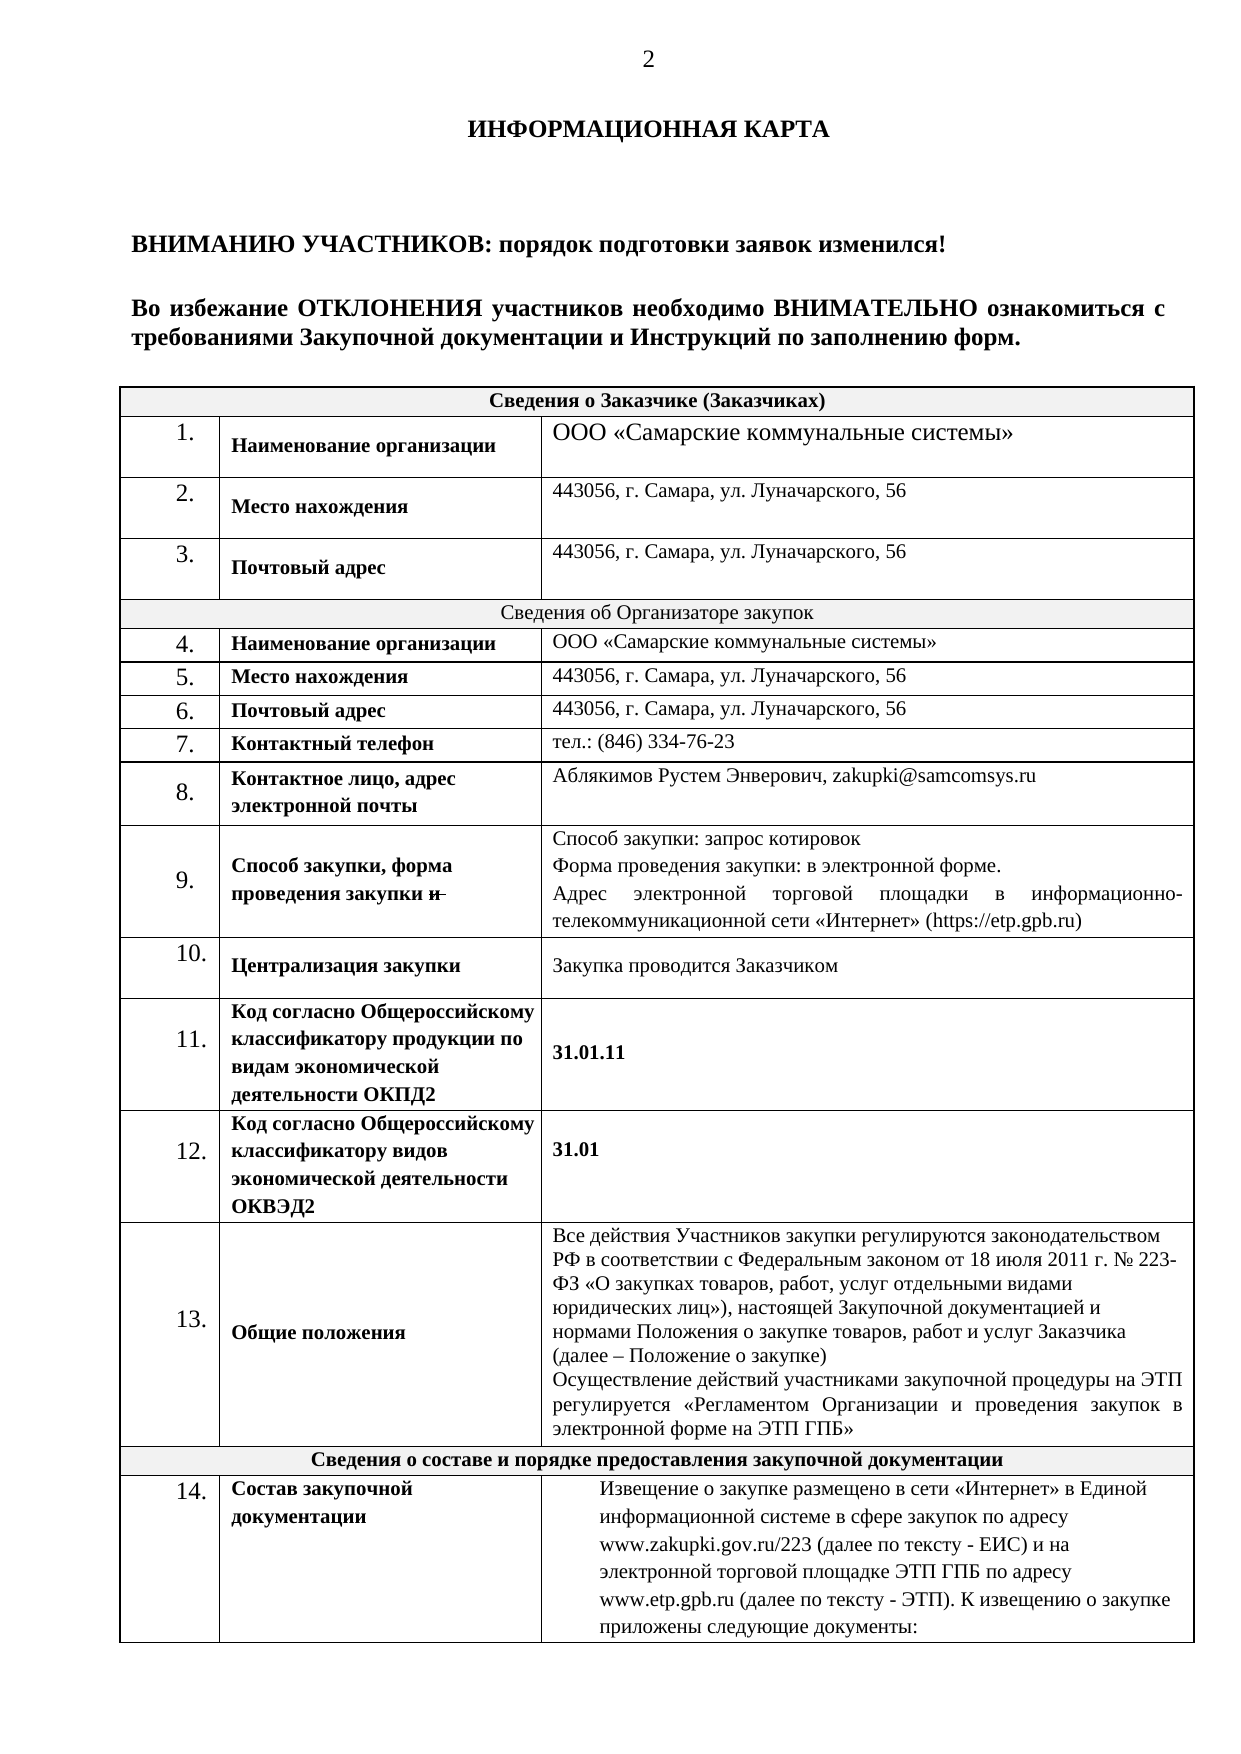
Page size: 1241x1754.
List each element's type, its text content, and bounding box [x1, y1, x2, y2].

table_cell Общие положения [220, 1223, 541, 1446]
table_cell 443056, г. Самара, ул. Луначарского, 56 [542, 539, 1193, 599]
text ИНФОРМАЦИОННАЯ КАРТА [131, 114, 1166, 143]
table_cell Почтовый адрес [220, 696, 541, 728]
table_cell Наименование организации [220, 417, 541, 477]
table_header Сведения о Заказчике (Заказчиках) [121, 388, 1193, 416]
table_cell тел.: (846) 334-76-23 [542, 729, 1193, 761]
table_cell Код согласно Общероссийскому классификатору продукции по видам экономической деятельности ОКПД2 [220, 999, 541, 1110]
table_cell Сведения о составе и порядке предоставления закупочной документации [121, 1447, 1193, 1475]
table_cell [121, 1111, 219, 1222]
table_cell Почтовый адрес [220, 539, 541, 599]
table_cell Аблякимов Рустем Энверович, zakupki@samcomsys.ru [542, 763, 1193, 824]
table_cell Централизация закупки [220, 938, 541, 998]
table_cell [121, 539, 219, 599]
table_cell Все действия Участников закупки регулируются законодательством РФ в соответствии с Федеральным законом от 18 июля 2011 г. № 223-ФЗ «О закупках товаров, работ, услуг отдельными видами юридических лиц»), настоящей Закупочной документацией и нормами Положения о закупке товаров, работ и услуг Заказчика (далее – Положение о закупке) Осуществление действий участниками закупочной процедуры на ЭТП регулируется «Регламентом Организации и проведения закупок в электронной форме на ЭТП ГПБ» [542, 1223, 1193, 1446]
table_cell Контактный телефон [220, 729, 541, 761]
table_cell Место нахождения [220, 663, 541, 695]
table_cell [121, 629, 219, 661]
table_cell [121, 826, 219, 937]
table_cell Место нахождения [220, 478, 541, 538]
table_cell Способ закупки, форма проведения закупки и [220, 826, 541, 937]
table_cell [121, 417, 219, 477]
table_cell ООО «Самарские коммунальные системы» [542, 629, 1193, 661]
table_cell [220, 1476, 541, 1642]
table_cell [121, 999, 219, 1110]
text ВНИМАНИЮ УЧАСТНИКОВ: порядок подготовки заявок изменился! [131, 229, 1166, 258]
table_cell 443056, г. Самара, ул. Луначарского, 56 [542, 478, 1193, 538]
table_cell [542, 1476, 1193, 1642]
table_cell [121, 696, 219, 728]
text Во избежание ОТКЛОНЕНИЯ участников необходимо ВНИМАТЕЛЬНО ознакомиться с требованиями Закупочной документации и Инструкций по заполнению форм. [131, 293, 1166, 351]
table_cell Контактное лицо, адрес электронной почты [220, 763, 541, 824]
table_cell [121, 763, 219, 824]
table_cell Сведения об Организаторе закупок [121, 600, 1193, 628]
table_cell 31.01 [542, 1111, 1193, 1222]
table_cell [121, 938, 219, 998]
table_cell Наименование организации [220, 629, 541, 661]
table_cell [121, 729, 219, 761]
table_cell [121, 1223, 219, 1446]
table_cell [121, 478, 219, 538]
table_cell Закупка проводится Заказчиком [542, 938, 1193, 998]
table_cell [121, 663, 219, 695]
table_cell ООО «Самарские коммунальные системы» [542, 417, 1193, 477]
table_cell Способ закупки: запрос котировок Форма проведения закупки: в электронной форме. Адрес электронной торговой площадки в информационно-телекоммуникационной сети «Интернет» (https://etp.gpb.ru) [542, 826, 1193, 937]
table_cell [121, 1476, 219, 1642]
table_cell 443056, г. Самара, ул. Луначарского, 56 [542, 696, 1193, 728]
table_cell 31.01.11 [542, 999, 1193, 1110]
table_cell Код согласно Общероссийскому классификатору видов экономической деятельности ОКВЭД2 [220, 1111, 541, 1222]
table_cell 443056, г. Самара, ул. Луначарского, 56 [542, 663, 1193, 695]
